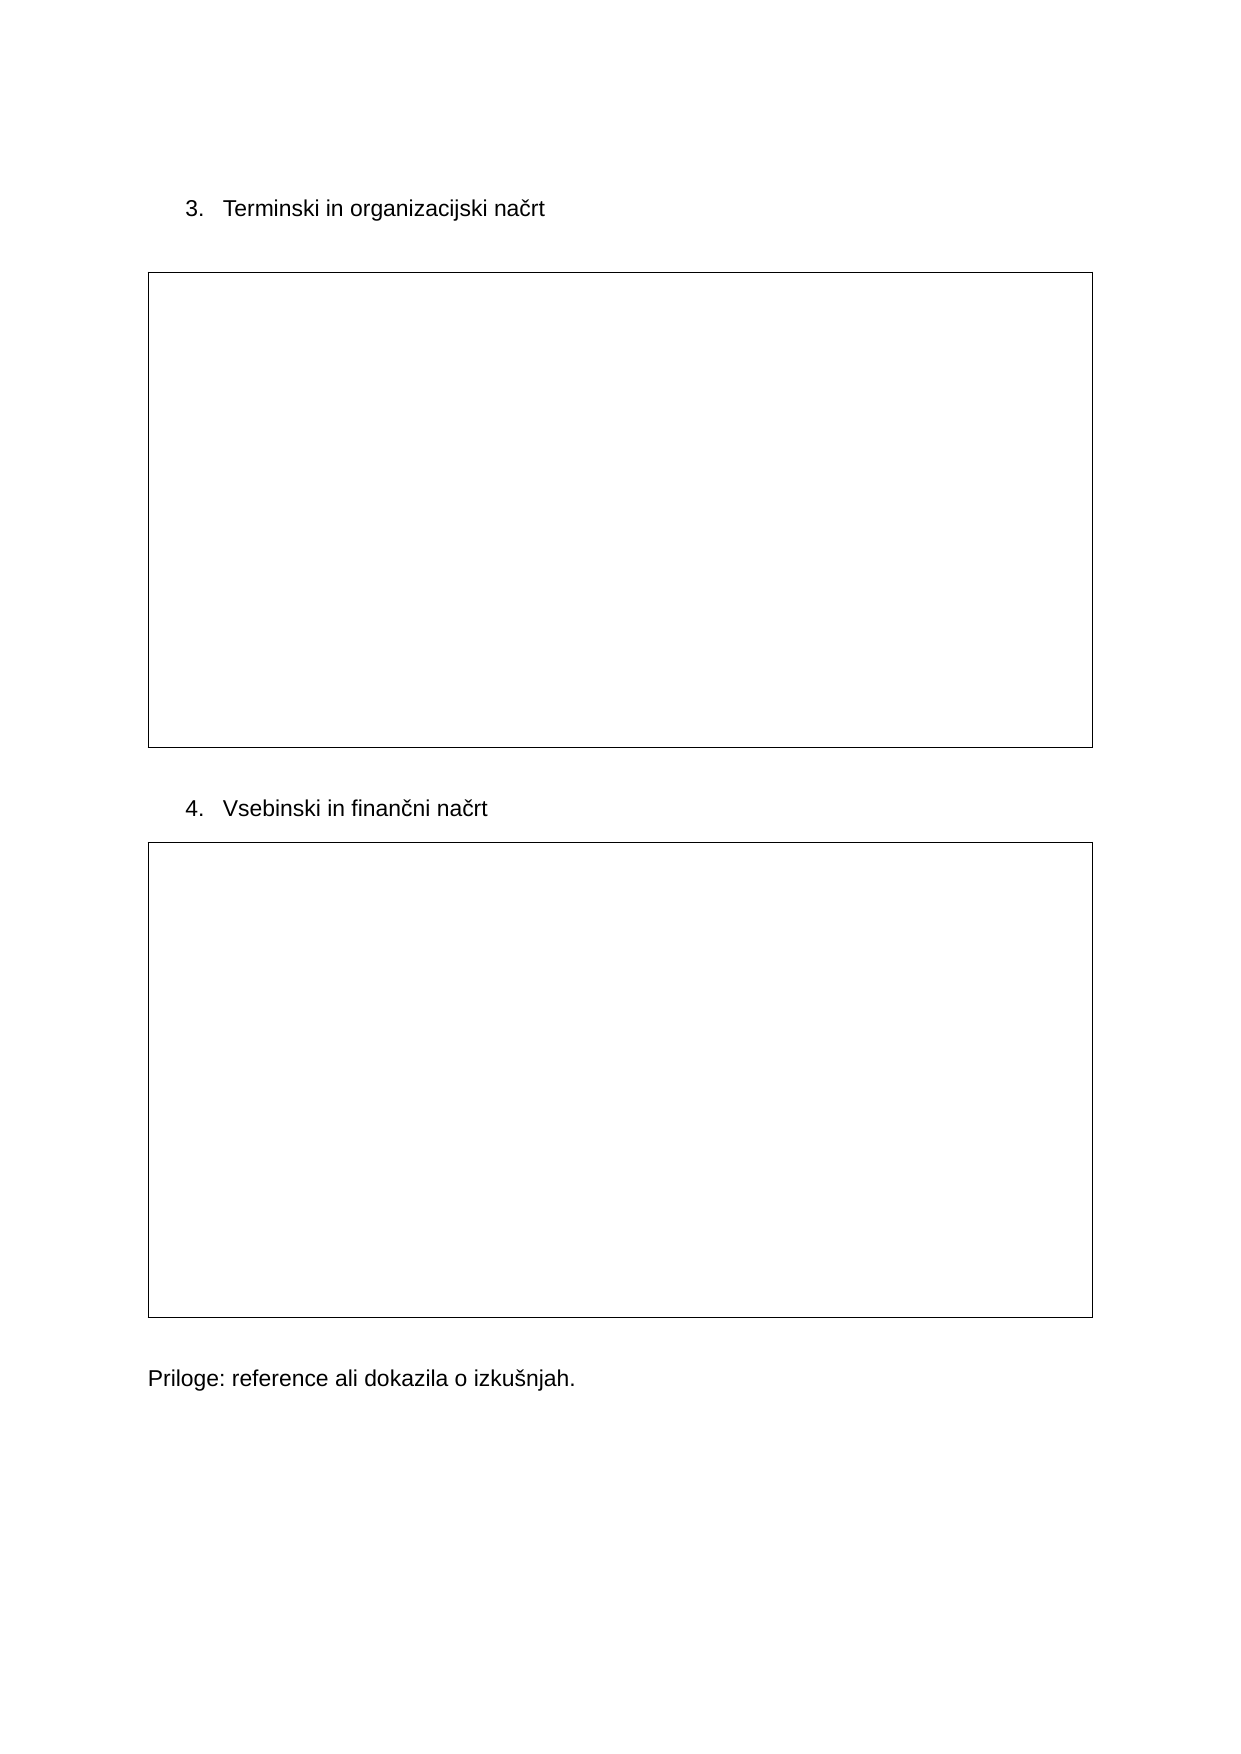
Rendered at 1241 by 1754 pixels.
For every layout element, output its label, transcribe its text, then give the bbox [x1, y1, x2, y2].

text Priloge: reference ali dokazila o izkušnjah. [148, 1365, 1093, 1391]
list Vsebinski in finančni načrt [185, 795, 1093, 821]
list Terminski in organizacijski načrt [185, 194, 1093, 221]
table_header [149, 843, 1092, 1317]
table_header [149, 273, 1092, 747]
